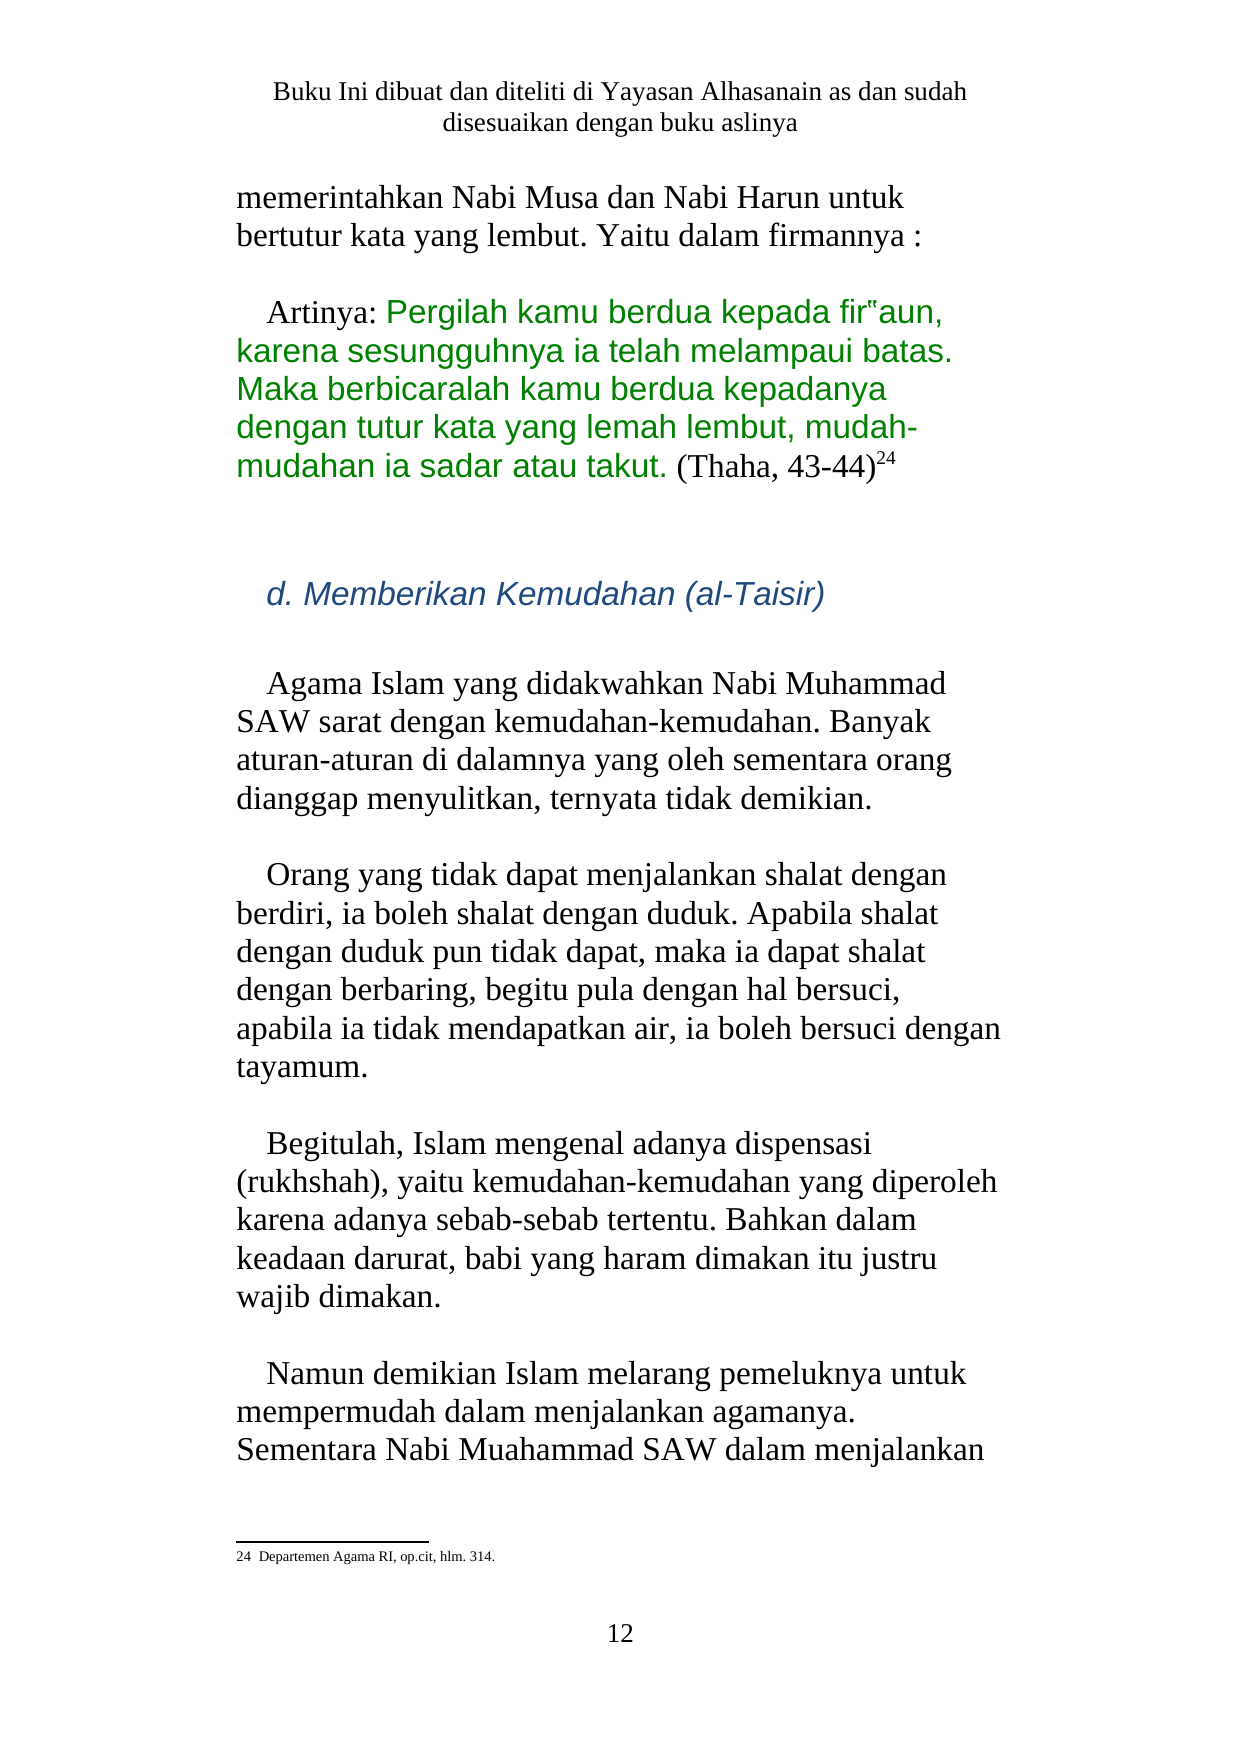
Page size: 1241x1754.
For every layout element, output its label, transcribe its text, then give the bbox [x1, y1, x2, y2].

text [236, 177, 1004, 254]
text Begitulah, Islam mengenal adanya dispensasi (rukhshah), yaitu kemudahan-kemudahan yang diperoleh karena adanya sebab-sebab tertentu. Bahkan dalam keadaan darurat, babi yang haram dimakan itu justru wajib dimakan. [236, 1123, 1004, 1315]
text Artinya: Pergilah kamu berdua kepada fir‟aun, karena sesungguhnya ia telah melampaui batas. Maka berbicaralah kamu berdua kepadanya dengan tutur kata yang lemah lembut, mudah-mudahan ia sadar atau takut. (Thaha, 43-44) [236, 292, 1004, 484]
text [236, 1353, 1004, 1468]
text Orang yang tidak dapat menjalankan shalat dengan berdiri, ia boleh shalat dengan duduk. Apabila shalat dengan duduk pun tidak dapat, maka ia dapat shalat dengan berbaring, begitu pula dengan hal bersuci, apabila ia tidak mendapatkan air, ia boleh bersuci dengan tayamum. [236, 855, 1004, 1085]
text Agama Islam yang didakwahkan Nabi Muhammad SAW sarat dengan kemudahan-kemudahan. Banyak aturan-aturan di dalamnya yang oleh sementara orang dianggap menyulitkan, ternyata tidak demikian. [236, 663, 1004, 816]
subtitle d. Memberikan Kemudahan (al-Taisir) [236, 574, 1004, 612]
